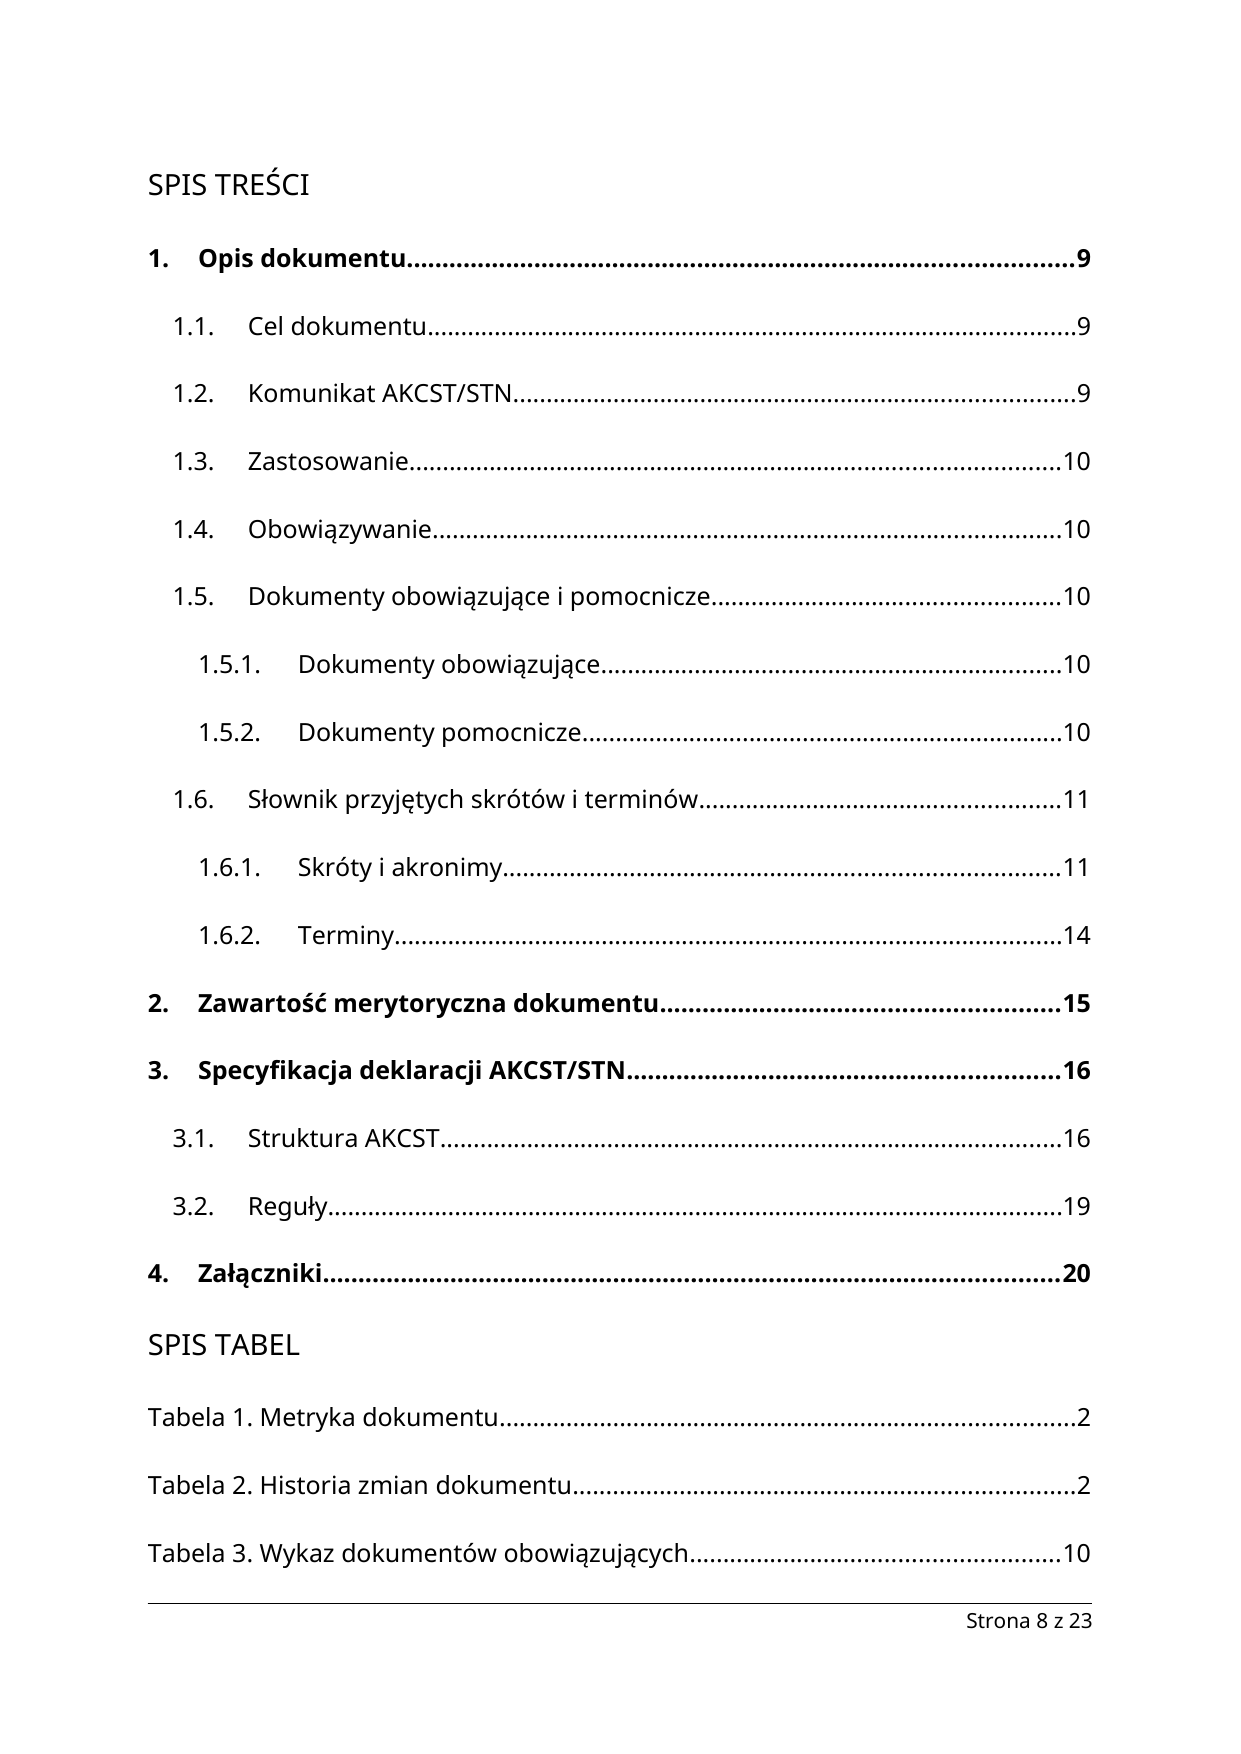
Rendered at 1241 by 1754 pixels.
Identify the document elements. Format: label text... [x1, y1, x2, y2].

text Tabela 2. Historia zmian dokumentu 2 [148, 1468, 1092, 1502]
text 1.1. Cel dokumentu 9 [172, 308, 1092, 342]
text 1.5. Dokumenty obowiązujące i pomocnicze 10 [172, 579, 1092, 613]
text 2. Zawartość merytoryczna dokumentu 15 [148, 985, 1092, 1019]
text Tabela 3. Wykaz dokumentów obowiązujących 10 [148, 1535, 1092, 1569]
text 1.6. Słownik przyjętych skrótów i terminów 11 [172, 782, 1092, 816]
text 1.6.2. Terminy 14 [198, 918, 1092, 952]
text 1.5.2. Dokumenty pomocnicze 10 [198, 714, 1092, 748]
text 3.2. Reguły 19 [172, 1188, 1092, 1222]
text 4. Załączniki 20 [148, 1256, 1092, 1290]
text 1.4. Obowiązywanie 10 [172, 511, 1092, 545]
text 1.2. Komunikat AKCST/STN 9 [172, 376, 1092, 410]
text 1.6.1. Skróty i akronimy 11 [198, 850, 1092, 884]
text 3. Specyfikacja deklaracji AKCST/STN 16 [148, 1053, 1092, 1087]
text 1.3. Zastosowanie 10 [172, 444, 1092, 478]
text SPIS TREŚCI [148, 164, 1092, 204]
text 1.5.1. Dokumenty obowiązujące 10 [198, 647, 1092, 681]
text SPIS TABEL [148, 1324, 1092, 1363]
text 3.1. Struktura AKCST 16 [172, 1121, 1092, 1155]
text Tabela 1. Metryka dokumentu 2 [148, 1400, 1092, 1434]
text 1. Opis dokumentu 9 [148, 241, 1092, 274]
